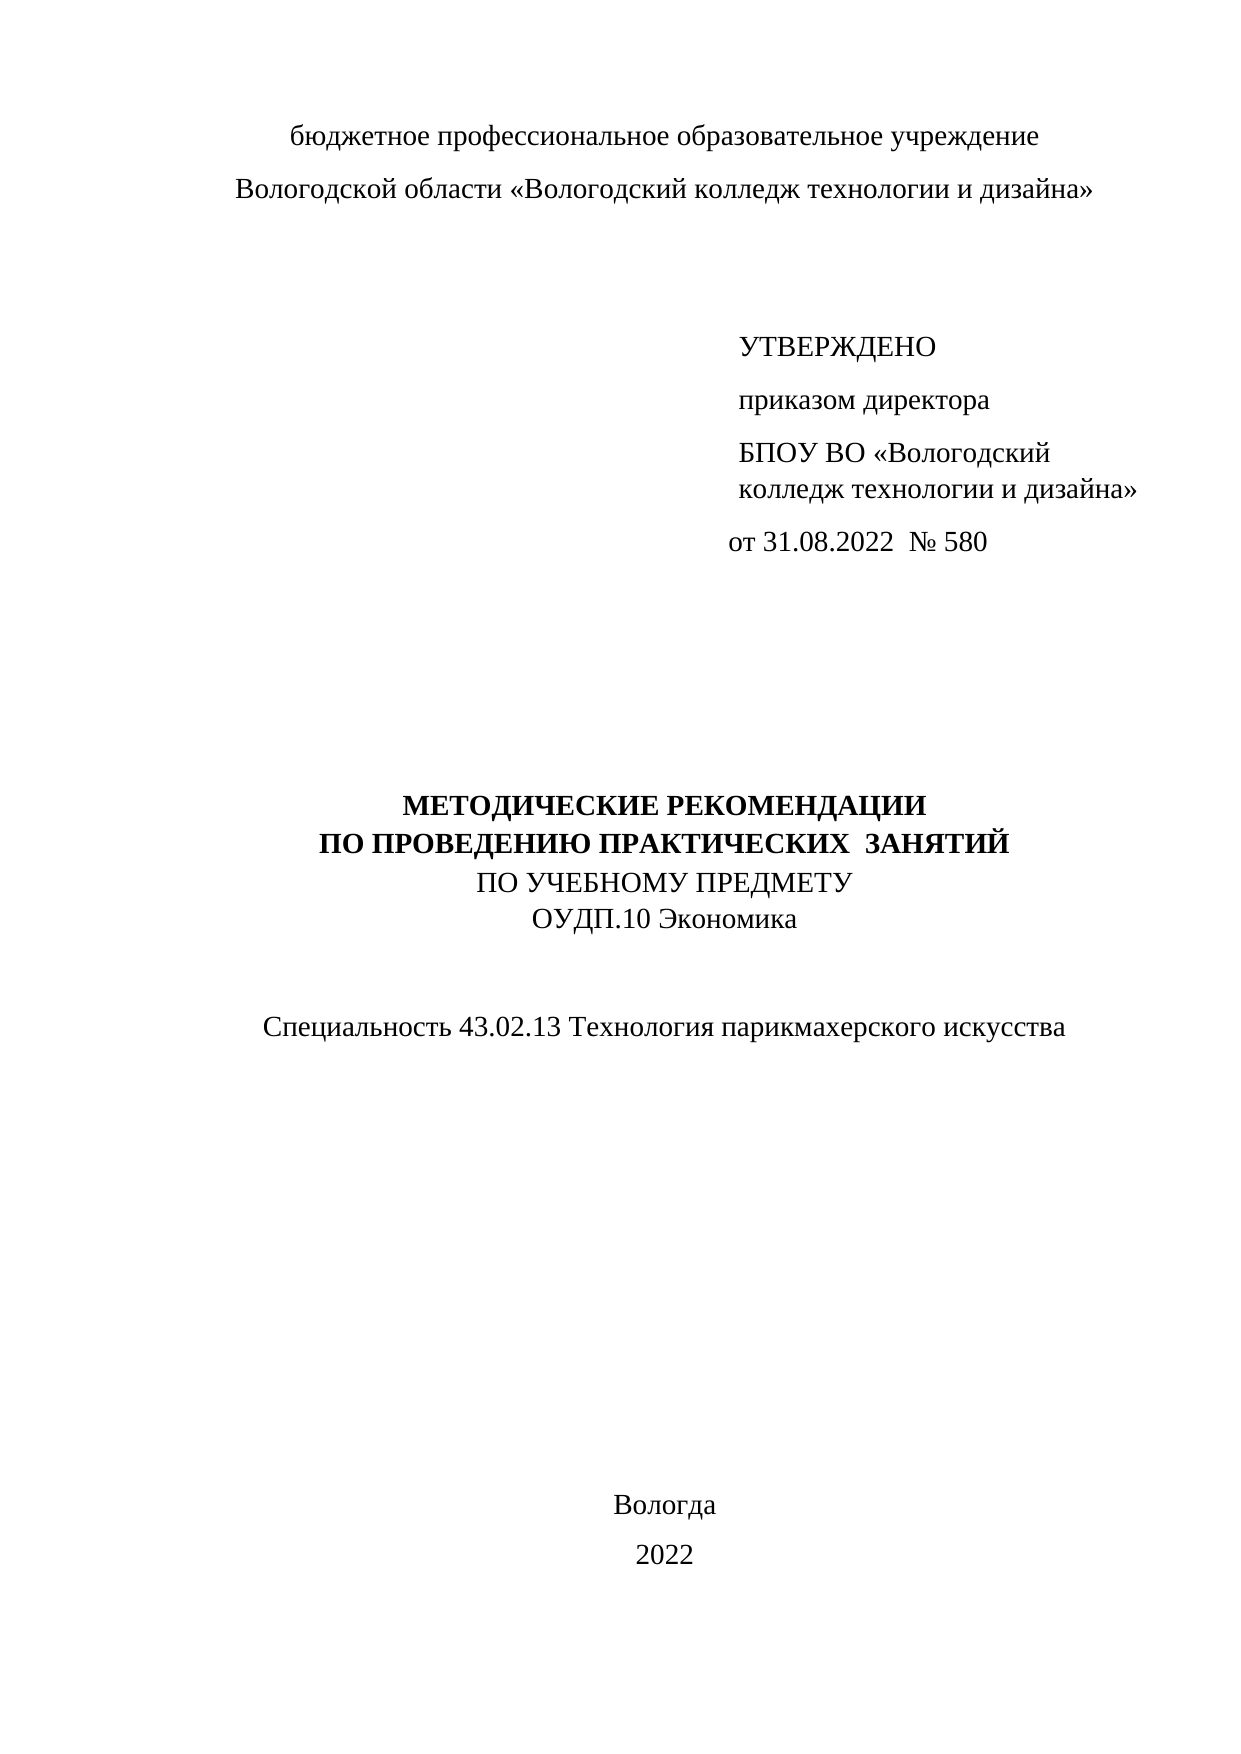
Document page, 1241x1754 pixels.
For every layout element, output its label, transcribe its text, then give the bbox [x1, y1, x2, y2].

text по проведению практических ЗАНЯТИЙ [177, 827, 1152, 860]
text 2022 [177, 1537, 1152, 1571]
text БПОУ ВО «Вологодский колледж технологии и дизайна» [738, 435, 1152, 505]
text УТВЕРЖДЕНО [738, 329, 1152, 363]
text Специальность 43.02.13 Технология парикмахерского искусства [177, 1009, 1152, 1043]
text приказом директора [738, 382, 1152, 416]
text ОУДП.10 Экономика [177, 901, 1152, 935]
text от 31.08.2022 № 580 [177, 524, 1152, 557]
text бюджетное профессиональное образовательное учреждение [177, 118, 1152, 152]
text Вологодской области «Вологодский колледж технологии и дизайна» [177, 171, 1152, 204]
text Методические рекомендации [177, 788, 1152, 822]
text Вологда [177, 1487, 1152, 1521]
text по УЧЕБНОМУ ПРЕДМЕТУ [177, 865, 1152, 899]
